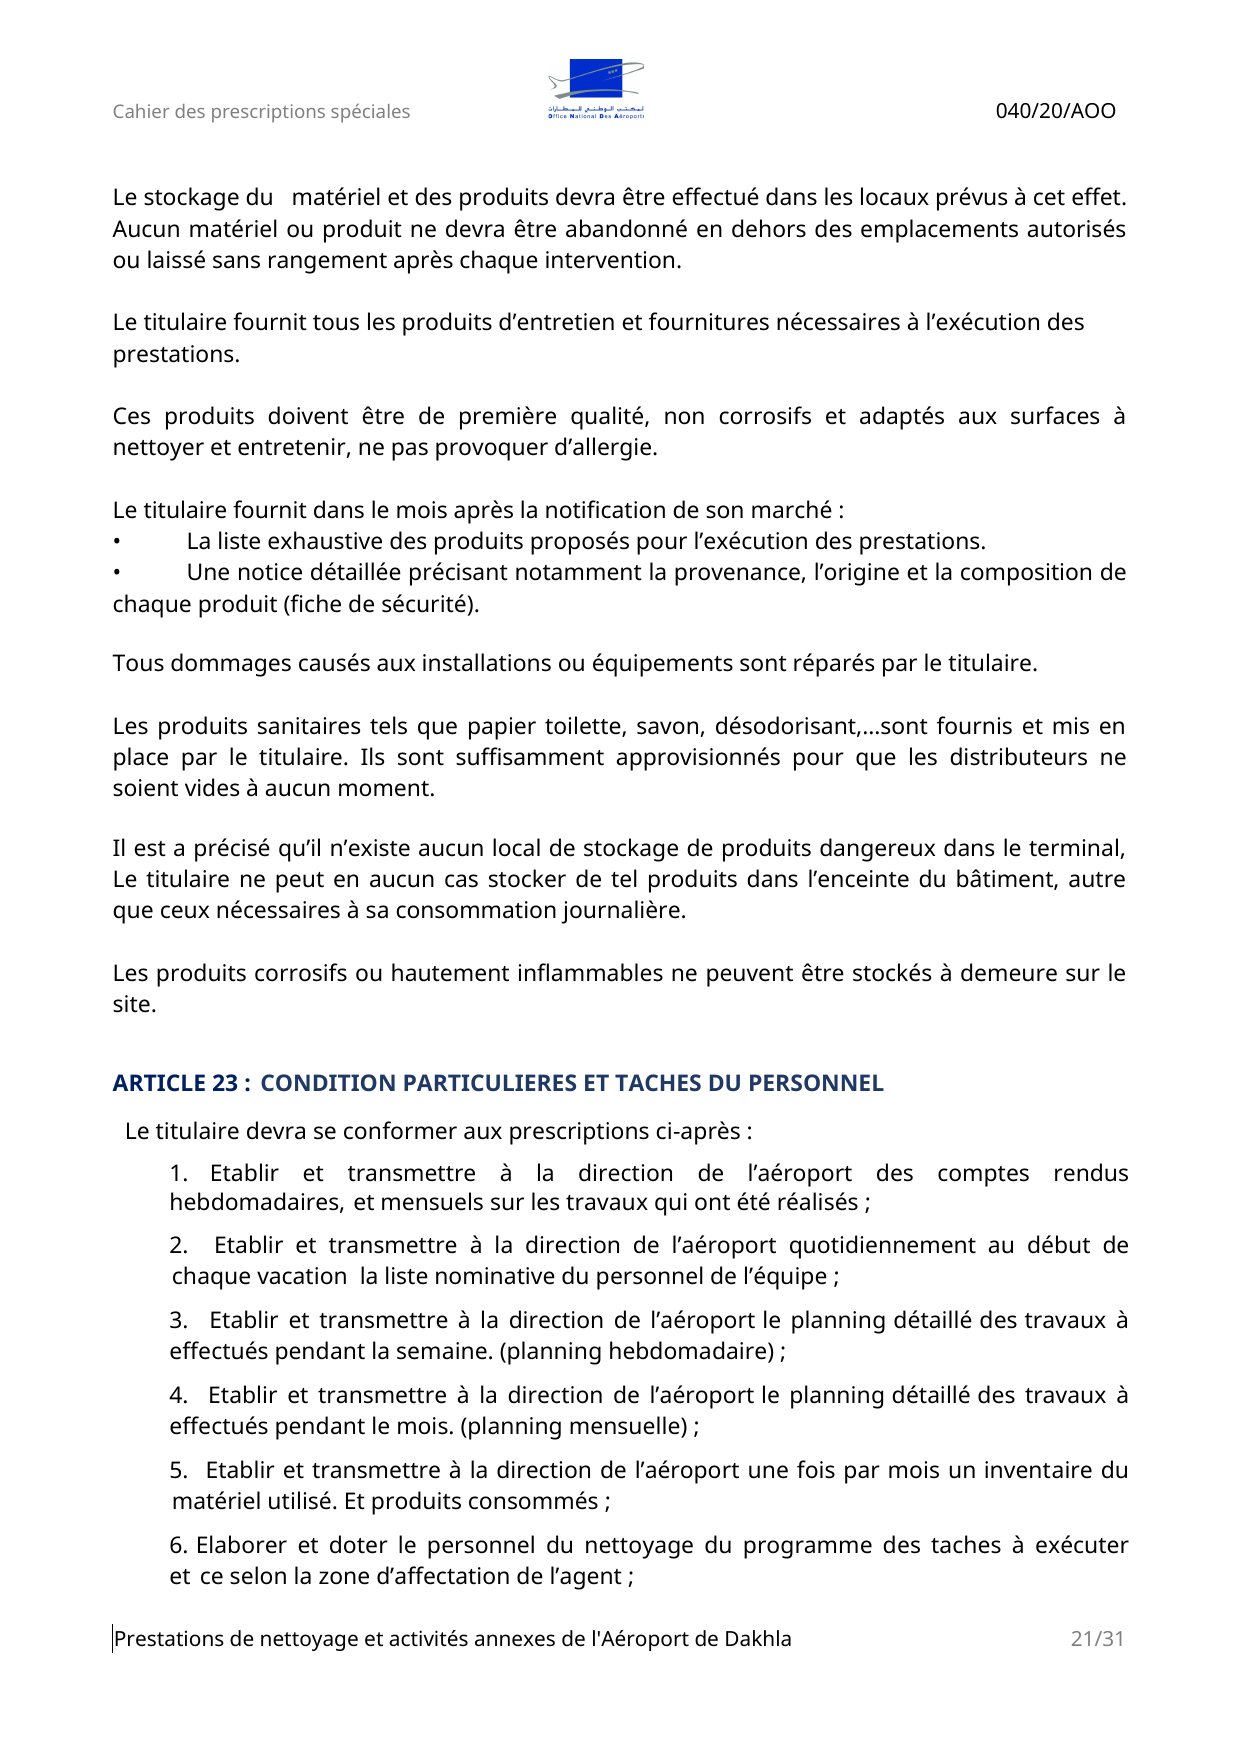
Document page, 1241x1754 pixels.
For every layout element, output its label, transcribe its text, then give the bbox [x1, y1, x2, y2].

text Tous dommages causés aux installations ou équipements sont réparés par le titulaire. [112, 647, 1128, 678]
text 3. Etablir et transmettre à la direction de l’aéroport le planning détaillé des travaux à effectués pendant la semaine. (planning hebdomadaire) ; [169, 1303, 1130, 1366]
text Les produits corrosifs ou hautement inflammables ne peuvent être stockés à demeure sur le site. [112, 957, 1128, 1019]
text CONDITION PARTICULIERES ET TACHES DU PERSONNEL [112, 1067, 1101, 1098]
text 1. Etablir et transmettre à la direction de l’aéroport des comptes rendus hebdomadaires, et mensuels sur les travaux qui ont été réalisés ; [169, 1159, 1130, 1216]
text Le titulaire fournit dans le mois après la notification de son marché : [112, 494, 1128, 525]
text Ces produits doivent être de première qualité, non corrosifs et adaptés aux surfaces à nettoyer et entretenir, ne pas provoquer d’allergie. [112, 400, 1128, 462]
text Le titulaire fournit tous les produits d’entretien et fournitures nécessaires à l’exécution des [112, 306, 1128, 337]
text 6. Elaborer et doter le personnel du nettoyage du programme des taches à exécuter et ce selon la zone d’affectation de l’agent ; [169, 1528, 1130, 1591]
text 5. Etablir et transmettre à la direction de l’aéroport une fois par mois un inventaire du matériel utilisé. Et produits consommés ; [169, 1453, 1130, 1516]
text 4. Etablir et transmettre à la direction de l’aéroport le planning détaillé des travaux à effectués pendant le mois. (planning mensuelle) ; [169, 1378, 1130, 1441]
text Les produits sanitaires tels que papier toilette, savon, désodorisant,…sont fournis et mis en place par le titulaire. Ils sont suffisamment approvisionnés pour que les distributeurs ne soient vides à aucun moment. [112, 710, 1128, 803]
text 2. Etablir et transmettre à la direction de l’aéroport quotidiennement au début de chaque vacation la liste nominative du personnel de l’équipe ; [169, 1228, 1130, 1291]
text • Une notice détaillée précisant notamment la provenance, l’origine et la composition de chaque produit (fiche de sécurité). [112, 556, 1128, 619]
text • La liste exhaustive des produits proposés pour l’exécution des prestations. [112, 525, 1128, 556]
text Le titulaire devra se conformer aux prescriptions ci-après : [124, 1115, 1130, 1146]
text prestations. [112, 337, 1128, 369]
picture [548, 59, 644, 119]
text Le stockage du matériel et des produits devra être effectué dans les locaux prévus à cet effet. Aucun matériel ou produit ne devra être abandonné en dehors des emplacements autorisés ou laissé sans rangement après chaque intervention. [112, 181, 1128, 275]
text Il est a précisé qu’il n’existe aucun local de stockage de produits dangereux dans le terminal, Le titulaire ne peut en aucun cas stocker de tel produits dans l’enceinte du bâtiment, autre que ceux nécessaires à sa consommation journalière. [112, 832, 1128, 926]
